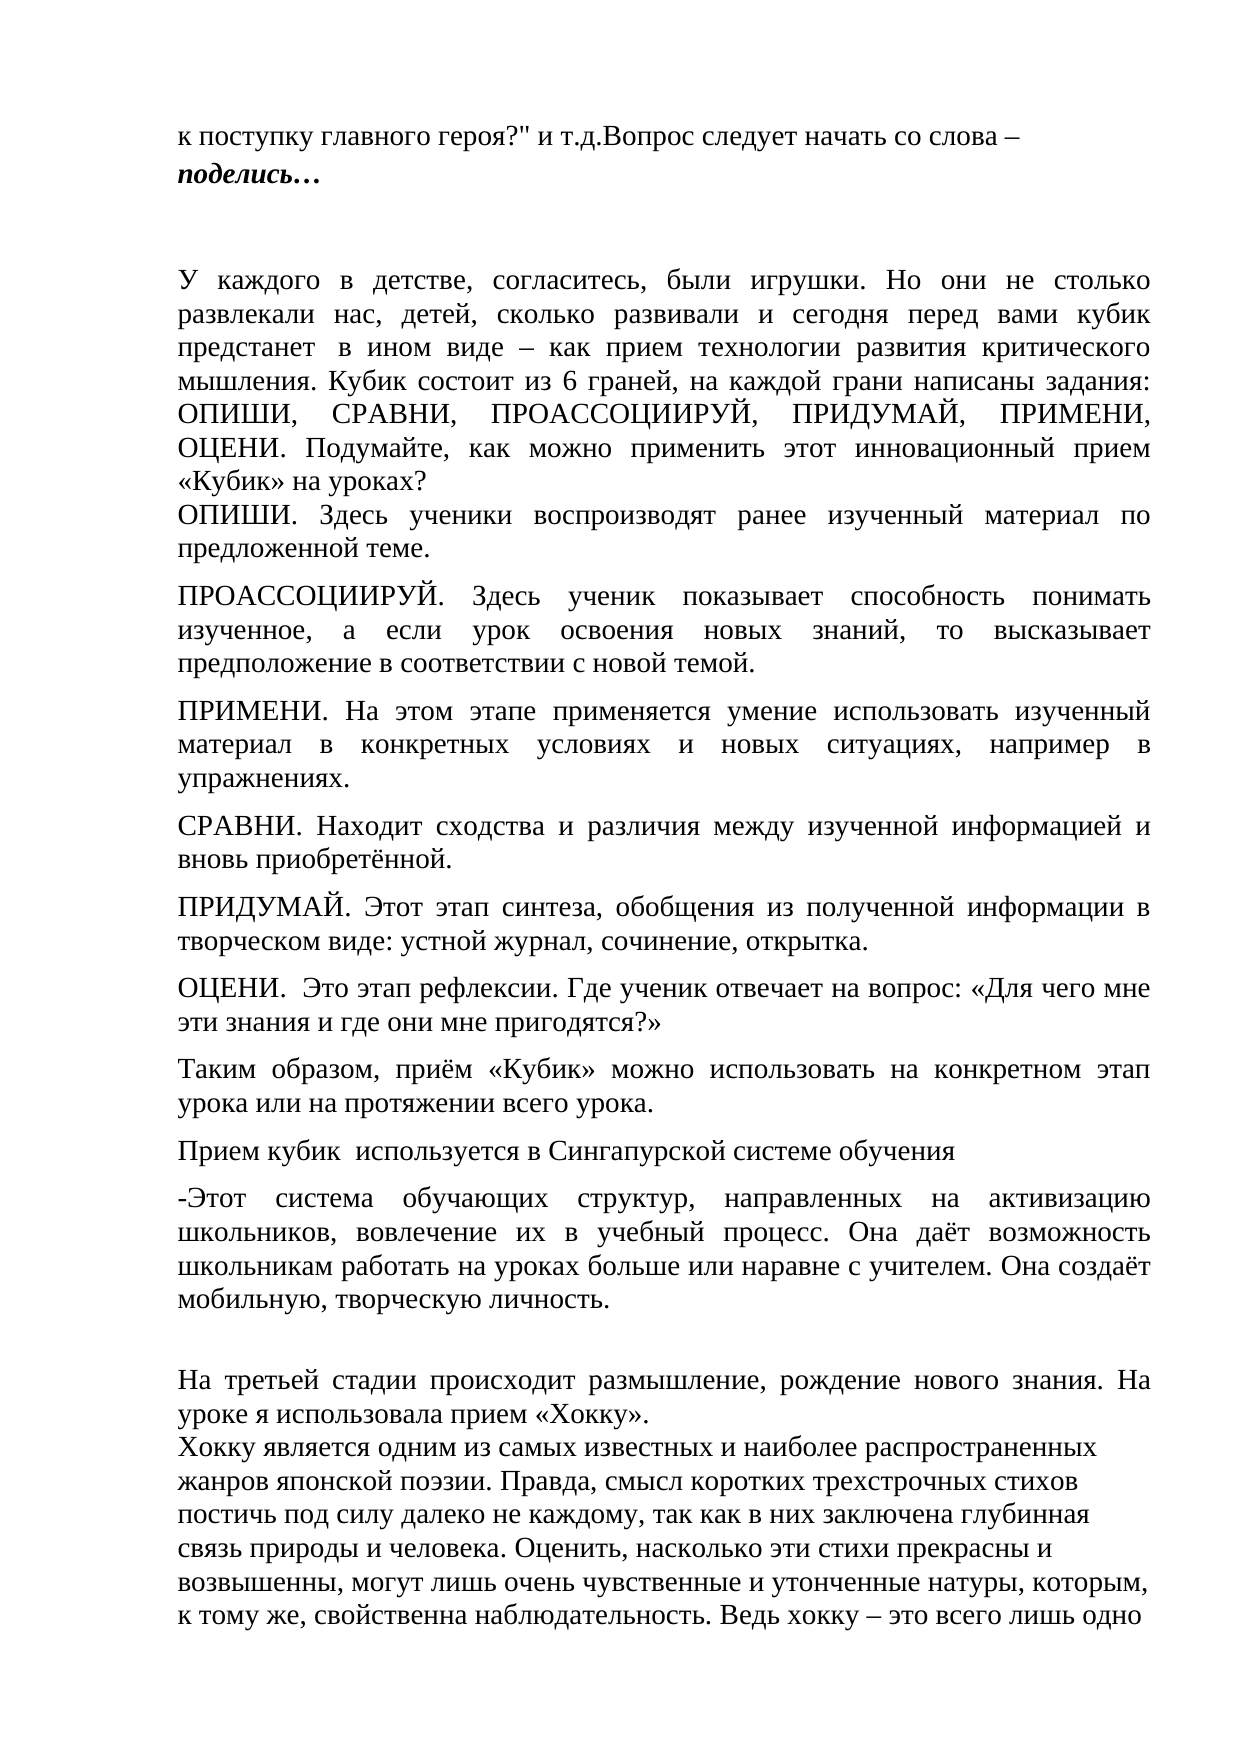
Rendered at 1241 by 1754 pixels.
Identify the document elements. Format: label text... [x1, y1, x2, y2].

text Таким образом, приём «Кубик» можно использовать на конкретном этап урока или на протяжении всего урока. [177, 1052, 1152, 1119]
text Прием кубик используется в Сингапурской системе обучения [177, 1133, 1152, 1166]
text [177, 118, 1152, 190]
text ПРОАССОЦИИРУЙ. Здесь ученик показывает способность понимать изученное, а если урок освоения новых знаний, то высказывает предположение в соответствии с новой темой. [177, 578, 1152, 679]
text ПРИДУМАЙ. Этот этап синтеза, обобщения из полученной информации в творческом виде: устной журнал, сочинение, открытка. [177, 889, 1152, 956]
text На третьей стадии происходит размышление, рождение нового знания. На уроке я использовала прием «Хокку». [177, 1362, 1152, 1429]
text -Этот система обучающих структур, направленных на активизацию школьников, вовлечение их в учебный процесс. Она даёт возможность школьникам работать на уроках больше или наравне с учителем. Она создаёт мобильную, творческую личность. [177, 1181, 1152, 1315]
text ОЦЕНИ. Это этап рефлексии. Где ученик отвечает на вопрос: «Для чего мне эти знания и где они мне пригодятся?» [177, 970, 1152, 1037]
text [177, 1429, 1152, 1631]
text ПРИМЕНИ. На этом этапе применяется умение использовать изученный материал в конкретных условиях и новых ситуациях, например в упражнениях. [177, 693, 1152, 794]
text У каждого в детстве, согласитесь, были игрушки. Но они не столько развлекали нас, детей, сколько развивали и сегодня перед вами кубик предстанет в ином виде – как прием технологии развития критического мышления. Кубик состоит из 6 граней, на каждой грани написаны задания: ОПИШИ, СРАВНИ, ПРОАССОЦИИРУЙ, ПРИДУМАЙ, ПРИМЕНИ, ОЦЕНИ. Подумайте, как можно применить этот инновационный прием «Кубик» на уроках? [177, 262, 1152, 497]
text ОПИШИ. Здесь ученики воспроизводят ранее изученный материал по предложенной теме. [177, 497, 1152, 564]
text СРАВНИ. Находит сходства и различия между изученной информацией и вновь приобретённой. [177, 808, 1152, 875]
